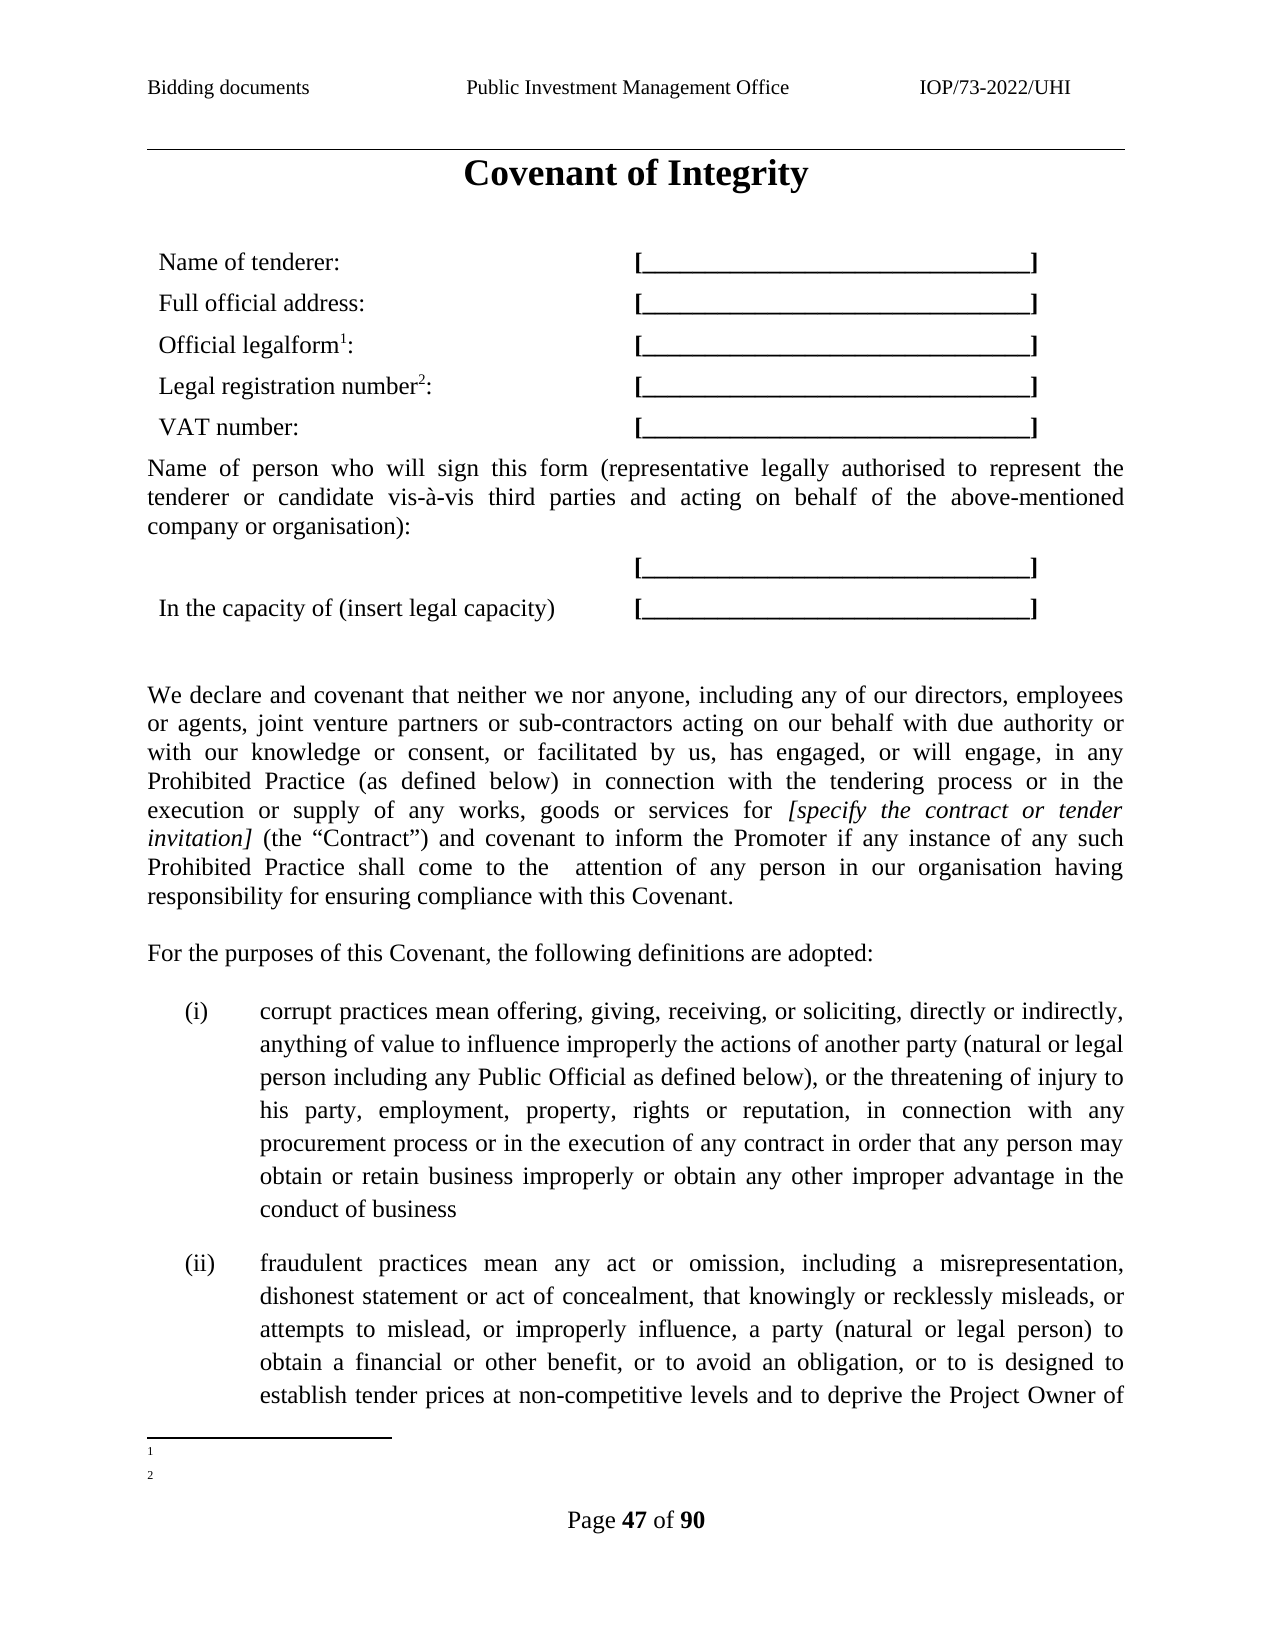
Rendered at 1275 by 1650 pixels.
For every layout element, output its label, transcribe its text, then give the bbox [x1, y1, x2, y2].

text Name of person who will sign this form (representative legally authorised to represent the tenderer or candidate vis-à-vis third parties and acting on behalf of the above-mentioned company or organisation): [147, 453, 1125, 540]
table_header [_______________________________] [_______________________________] [623, 540, 1125, 622]
table_header Name of tenderer: [147, 235, 623, 276]
table_header In the capacity of (insert legal capacity) [147, 540, 623, 622]
list corrupt practices mean offering, giving, receiving, or soliciting, directly or indirectly, anything of value to influence improperly the actions of another party (natural or legal person including any Public Official as defined below), or the threatening of injury to his party, employment, property, rights or reputation, in connection with any procurement process or in the execution of any contract in order that any person may obtain or retain business improperly or obtain any other improper advantage in the conduct of business [184, 996, 1125, 1223]
table_cell Full official address: [147, 276, 623, 317]
table_cell [_______________________________] [623, 400, 1125, 441]
table_cell [_______________________________] [623, 276, 1125, 317]
table_cell [_______________________________] [623, 359, 1125, 400]
table_header [_______________________________] [623, 235, 1125, 276]
text Covenant of Integrity [147, 150, 1125, 193]
text For the purposes of this Covenant, the following definitions are adopted: [147, 938, 1125, 967]
table_cell Legal registration number: [147, 359, 623, 400]
table_cell VAT number: [147, 400, 623, 441]
table_cell Official legalform: [147, 317, 623, 358]
text We declare and covenant that neither we nor anyone, including any of our directors, employees or agents, joint venture partners or sub-contractors acting on our behalf with due authority or with our knowledge or consent, or facilitated by us, has engaged, or will engage, in any Prohibited Practice (as defined below) in connection with the tendering process or in the execution or supply of any works, goods or services for [specify the contract or tender invitation] (the “Contract”) and covenant to inform the Promoter if any instance of any such Prohibited Practice shall come to the attention of any person in our organisation having responsibility for ensuring compliance with this Covenant. [147, 680, 1125, 910]
table_cell [_______________________________] [623, 317, 1125, 358]
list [184, 1248, 1125, 1409]
